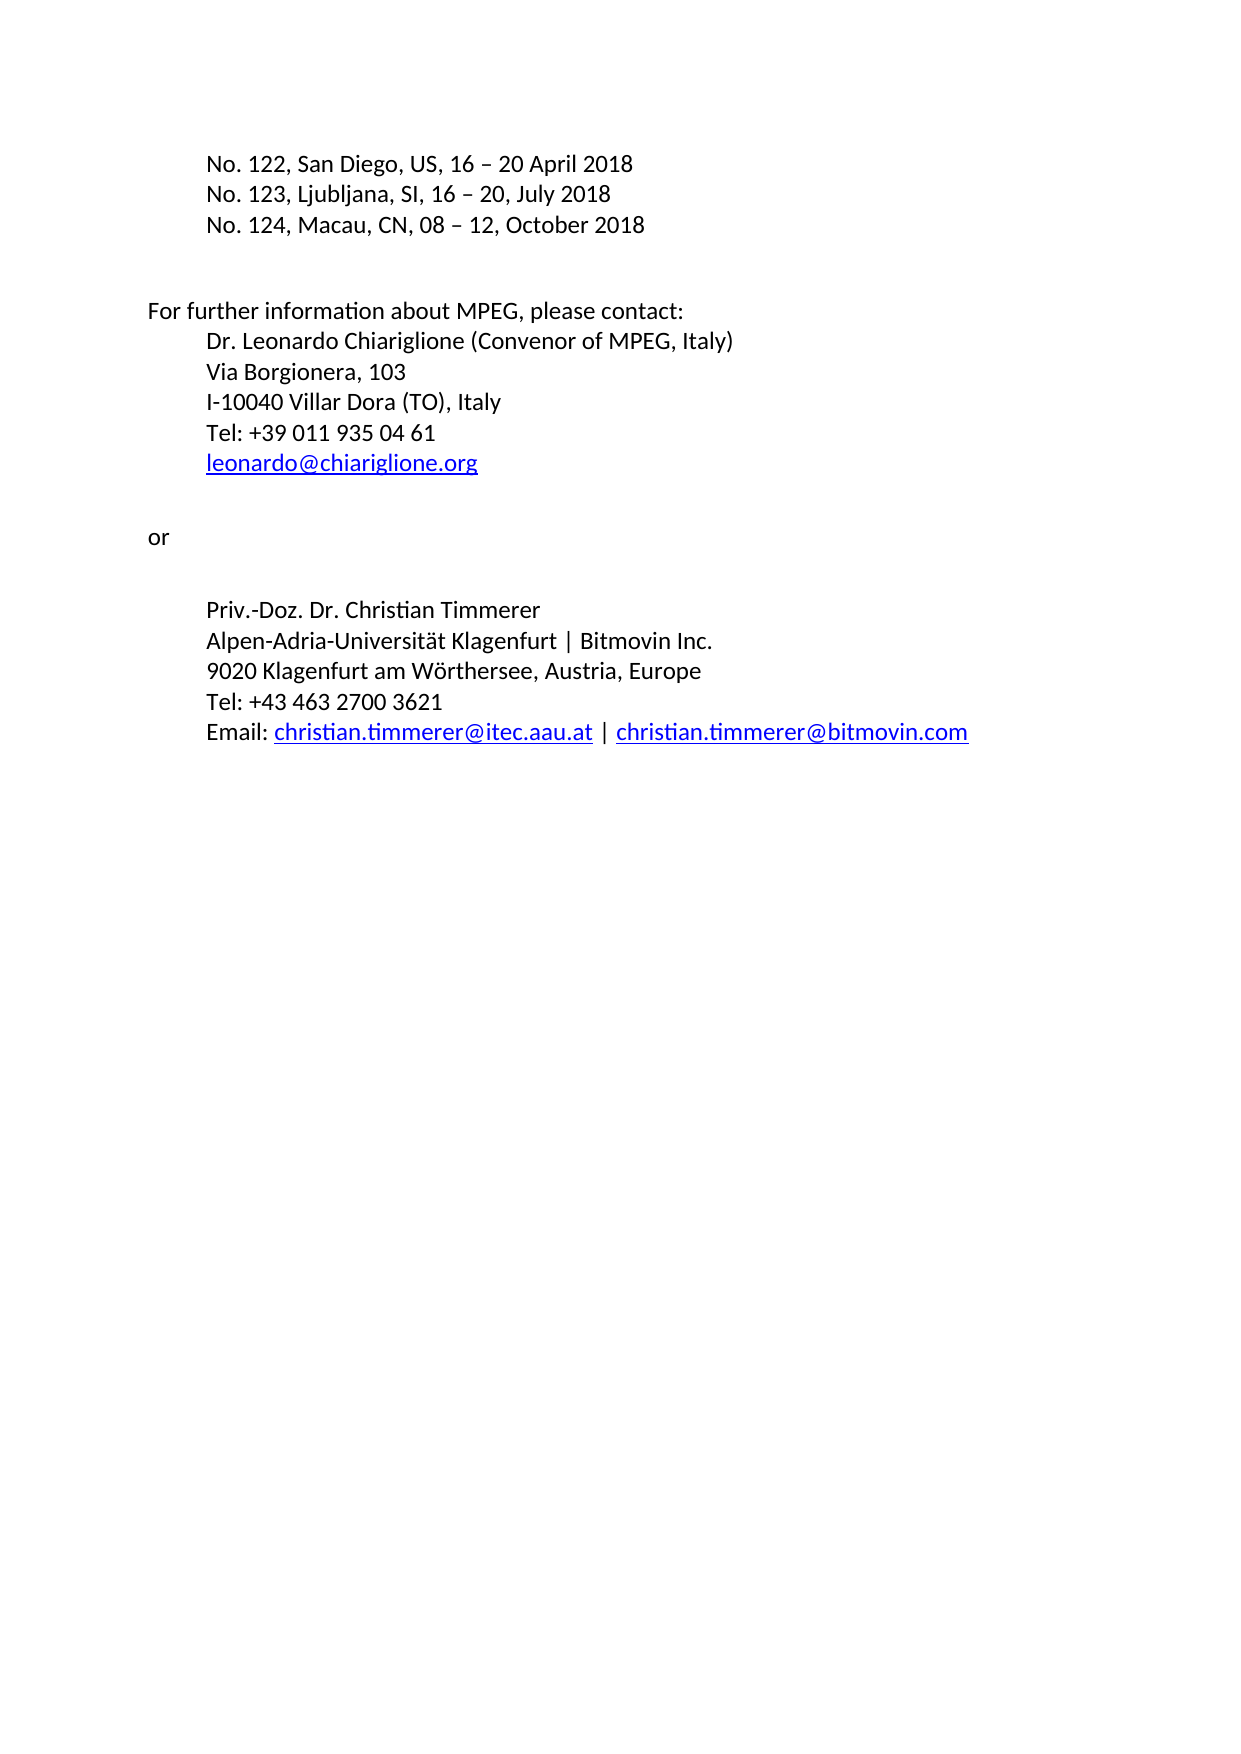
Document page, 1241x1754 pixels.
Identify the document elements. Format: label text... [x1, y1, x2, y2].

text Email: christian.timmerer@itec.aau.at | christian.timmerer@bitmovin.com [206, 717, 1122, 747]
text leonardo@chiariglione.org [206, 447, 1122, 478]
text Tel: +43 463 2700 3621 [206, 686, 1122, 717]
text or [148, 521, 1122, 551]
text 9020 Klagenfurt am Wörthersee, Austria, Europe [206, 656, 1122, 686]
text Priv.-Doz. Dr. Christian Timmerer [206, 594, 1122, 625]
text No. 124, Macau, CN, 08 – 12, October 2018 [206, 209, 1122, 239]
text Tel: +39 011 935 04 61 [206, 417, 1122, 447]
text I-10040 Villar Dora (TO), Italy [206, 386, 1122, 417]
text For further information about MPEG, please contact: [148, 295, 1122, 325]
text Alpen-Adria-Universität Klagenfurt | Bitmovin Inc. [206, 625, 1122, 656]
text No. 122, San Diego, US, 16 – 20 April 2018 [206, 148, 1122, 178]
text Dr. Leonardo Chiariglione (Convenor of MPEG, Italy) [206, 325, 1122, 356]
text Via Borgionera, 103 [206, 356, 1122, 386]
text No. 123, Ljubljana, SI, 16 – 20, July 2018 [206, 178, 1122, 209]
